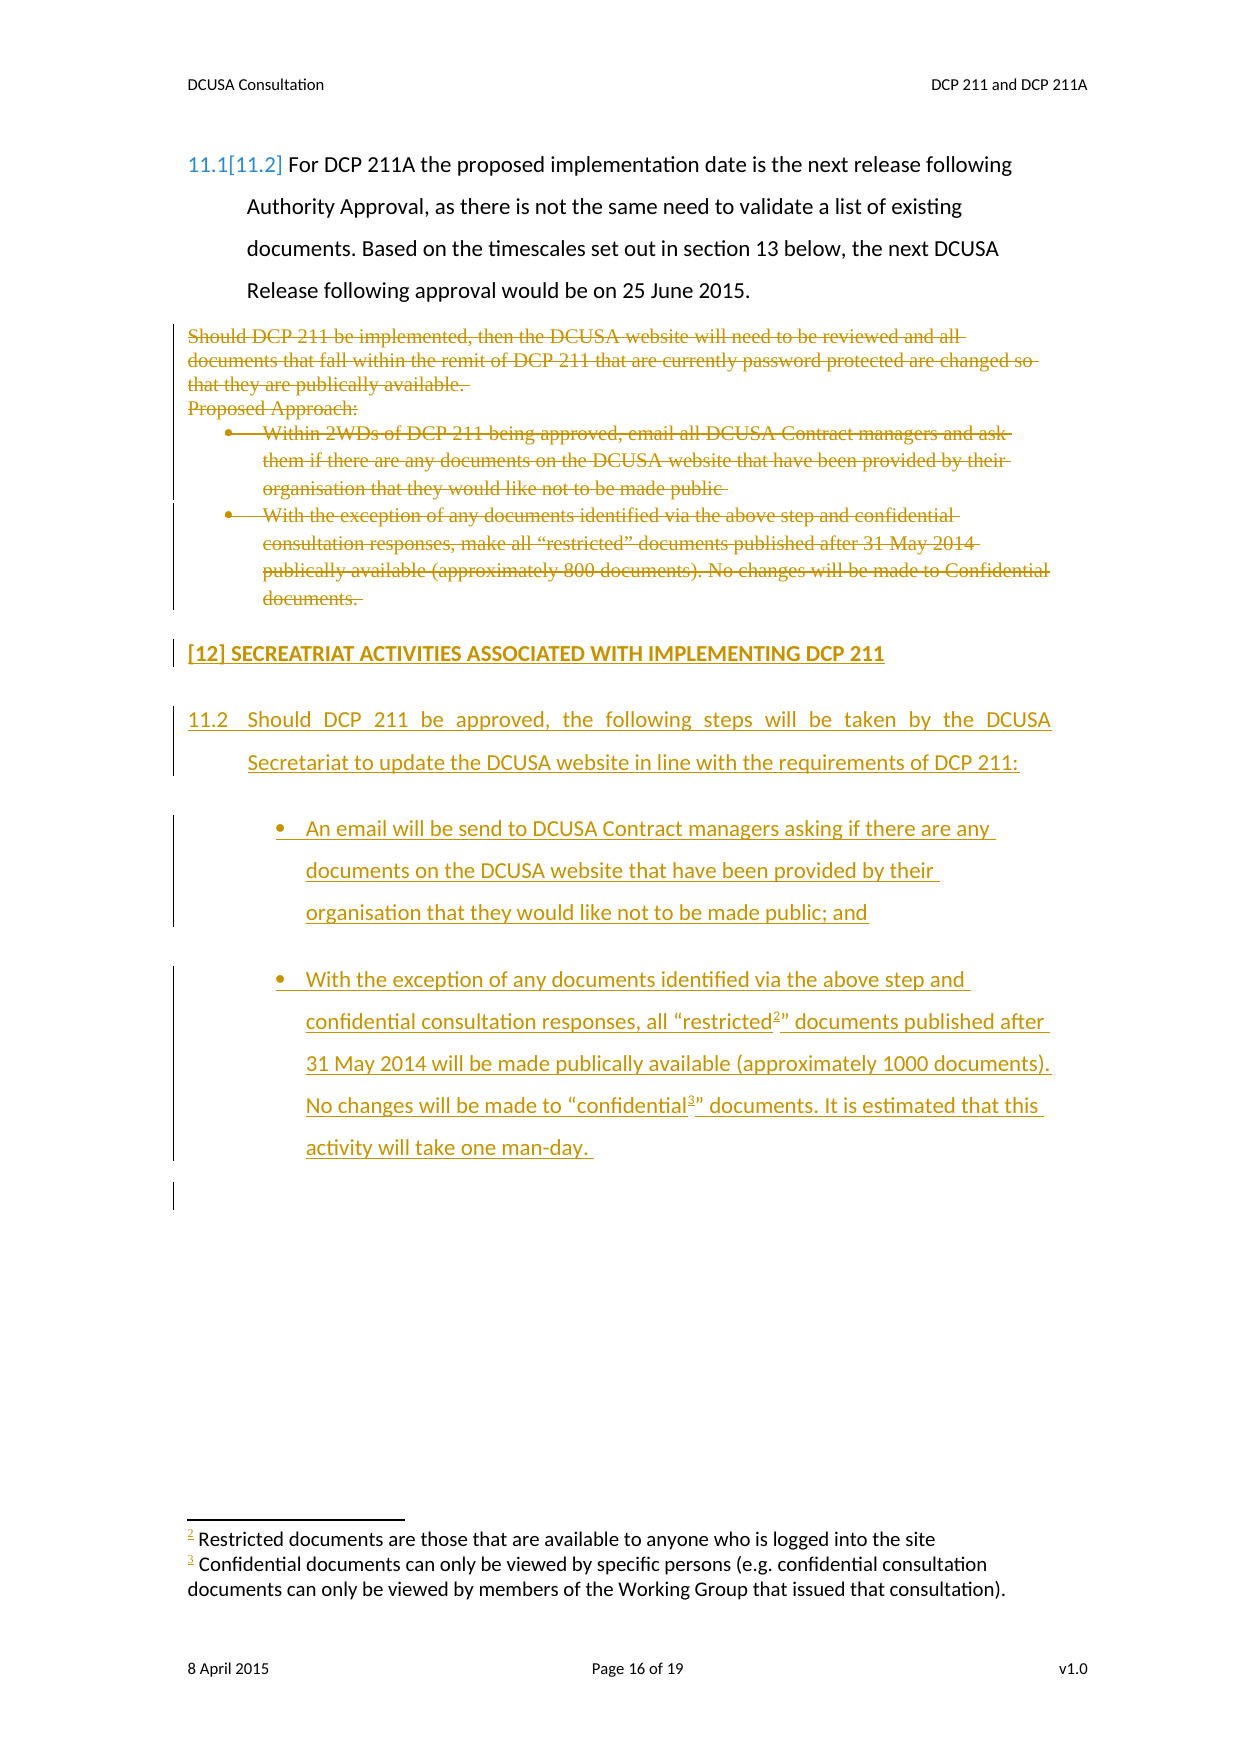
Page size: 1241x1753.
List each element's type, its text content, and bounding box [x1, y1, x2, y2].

subtitle For DCP 211A the proposed implementation date is the next release following Authority Approval, as there is not the same need to validate a list of existing documents. Based on the timescales set out in section 13 below, the next DCUSA Release following approval would be on 25 June 2015. [187, 150, 1053, 304]
